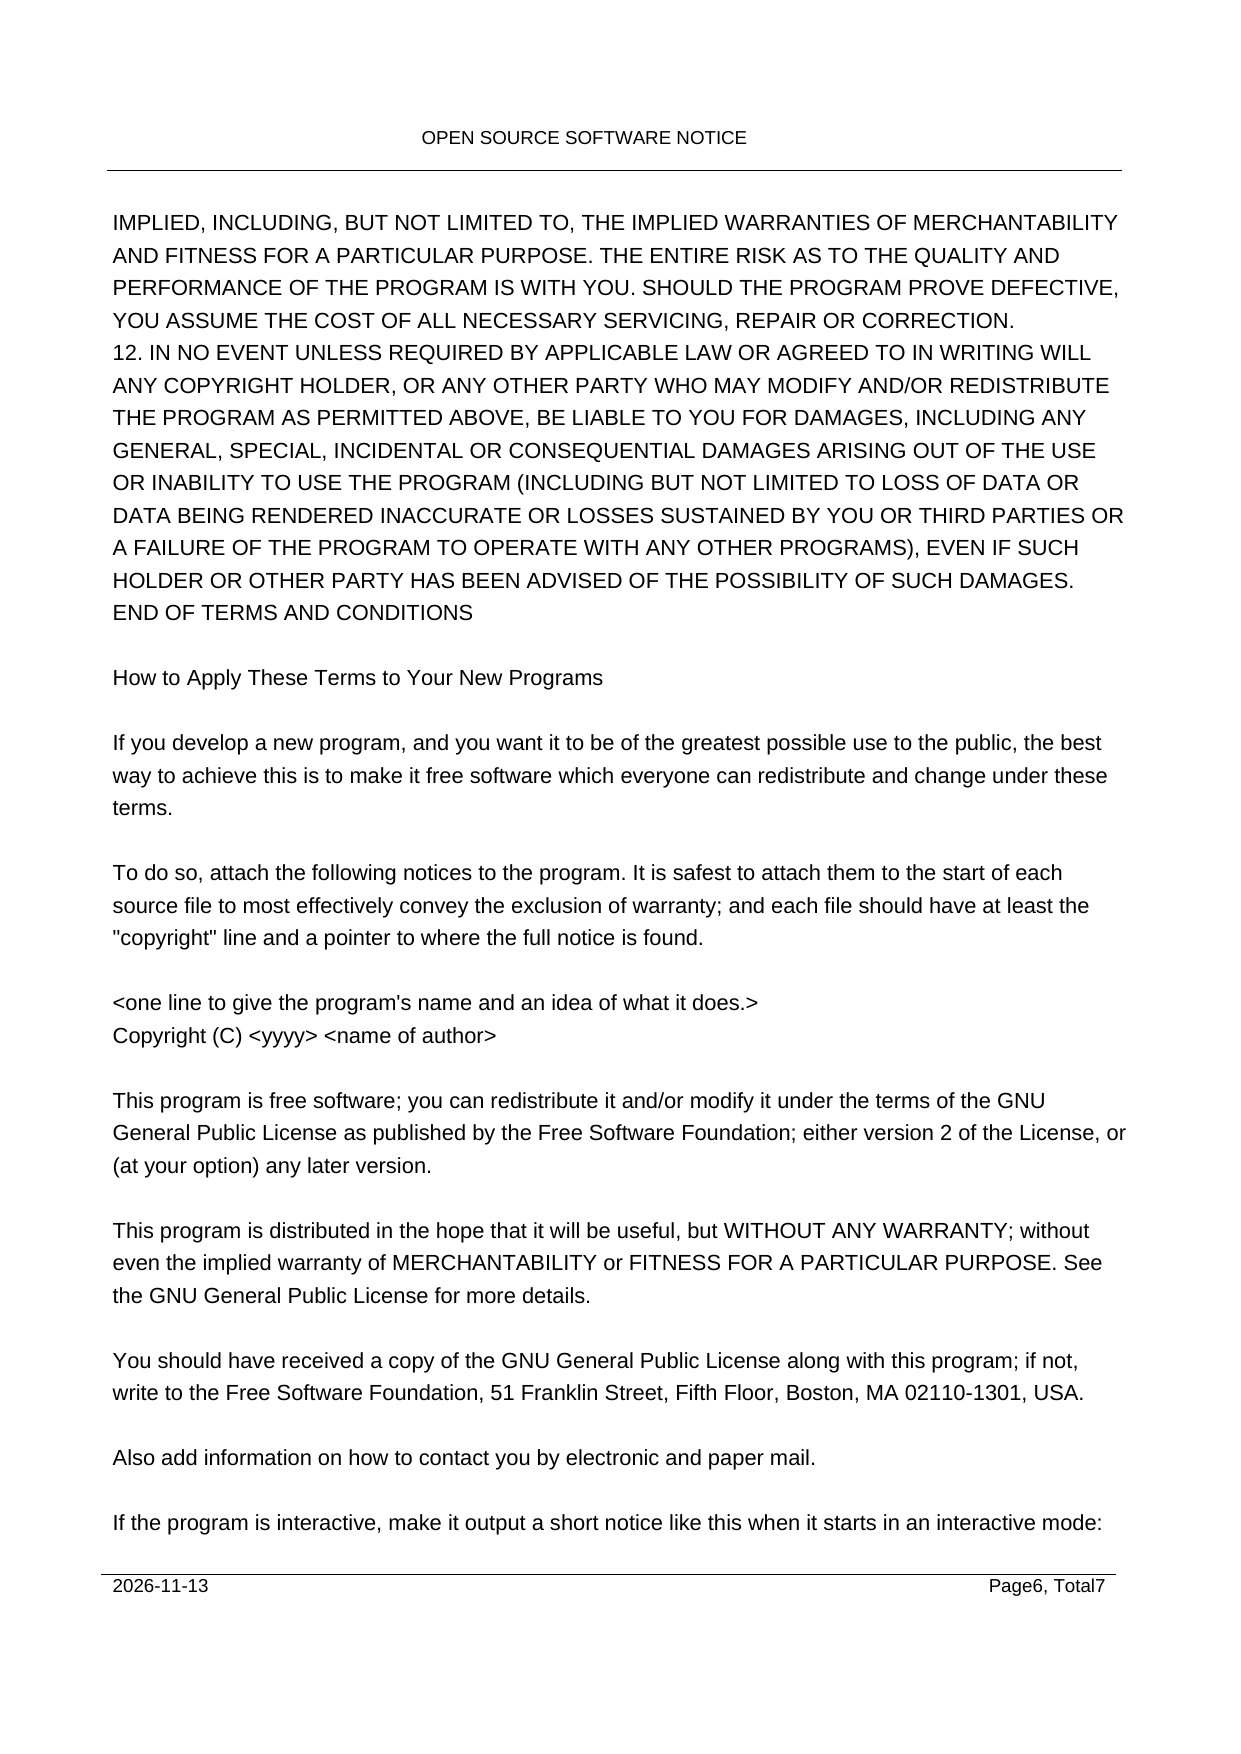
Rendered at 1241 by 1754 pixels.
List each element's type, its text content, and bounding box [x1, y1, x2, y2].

text If you develop a new program, and you want it to be of the greatest possible use to the public, the best way to achieve this is to make it free software which everyone can redistribute and change under these terms. [112, 726, 1128, 824]
text How to Apply These Terms to Your New Programs [112, 661, 1128, 694]
text Copyright (C) <yyyy> <name of author> [112, 1019, 1128, 1051]
text This program is free software; you can redistribute it and/or modify it under the terms of the GNU General Public License as published by the Free Software Foundation; either version 2 of the License, or (at your option) any later version. [112, 1084, 1128, 1181]
text END OF TERMS AND CONDITIONS [112, 596, 1128, 629]
text Also add information on how to contact you by electronic and paper mail. [112, 1441, 1128, 1474]
text If the program is interactive, make it output a short notice like this when it starts in an interactive mode: [112, 1506, 1128, 1539]
text <one line to give the program's name and an idea of what it does.> [112, 986, 1128, 1019]
text 12. IN NO EVENT UNLESS REQUIRED BY APPLICABLE LAW OR AGREED TO IN WRITING WILL ANY COPYRIGHT HOLDER, OR ANY OTHER PARTY WHO MAY MODIFY AND/OR REDISTRIBUTE THE PROGRAM AS PERMITTED ABOVE, BE LIABLE TO YOU FOR DAMAGES, INCLUDING ANY GENERAL, SPECIAL, INCIDENTAL OR CONSEQUENTIAL DAMAGES ARISING OUT OF THE USE OR INABILITY TO USE THE PROGRAM (INCLUDING BUT NOT LIMITED TO LOSS OF DATA OR DATA BEING RENDERED INACCURATE OR LOSSES SUSTAINED BY YOU OR THIRD PARTIES OR A FAILURE OF THE PROGRAM TO OPERATE WITH ANY OTHER PROGRAMS), EVEN IF SUCH HOLDER OR OTHER PARTY HAS BEEN ADVISED OF THE POSSIBILITY OF SUCH DAMAGES. [112, 336, 1128, 596]
text You should have received a copy of the GNU General Public License along with this program; if not, write to the Free Software Foundation, 51 Franklin Street, Fifth Floor, Boston, MA 02110-1301, USA. [112, 1344, 1128, 1409]
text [112, 206, 1128, 336]
text To do so, attach the following notices to the program. It is safest to attach them to the start of each source file to most effectively convey the exclusion of warranty; and each file should have at least the "copyright" line and a pointer to where the full notice is found. [112, 856, 1128, 954]
text This program is distributed in the hope that it will be useful, but WITHOUT ANY WARRANTY; without even the implied warranty of MERCHANTABILITY or FITNESS FOR A PARTICULAR PURPOSE. See the GNU General Public License for more details. [112, 1214, 1128, 1311]
